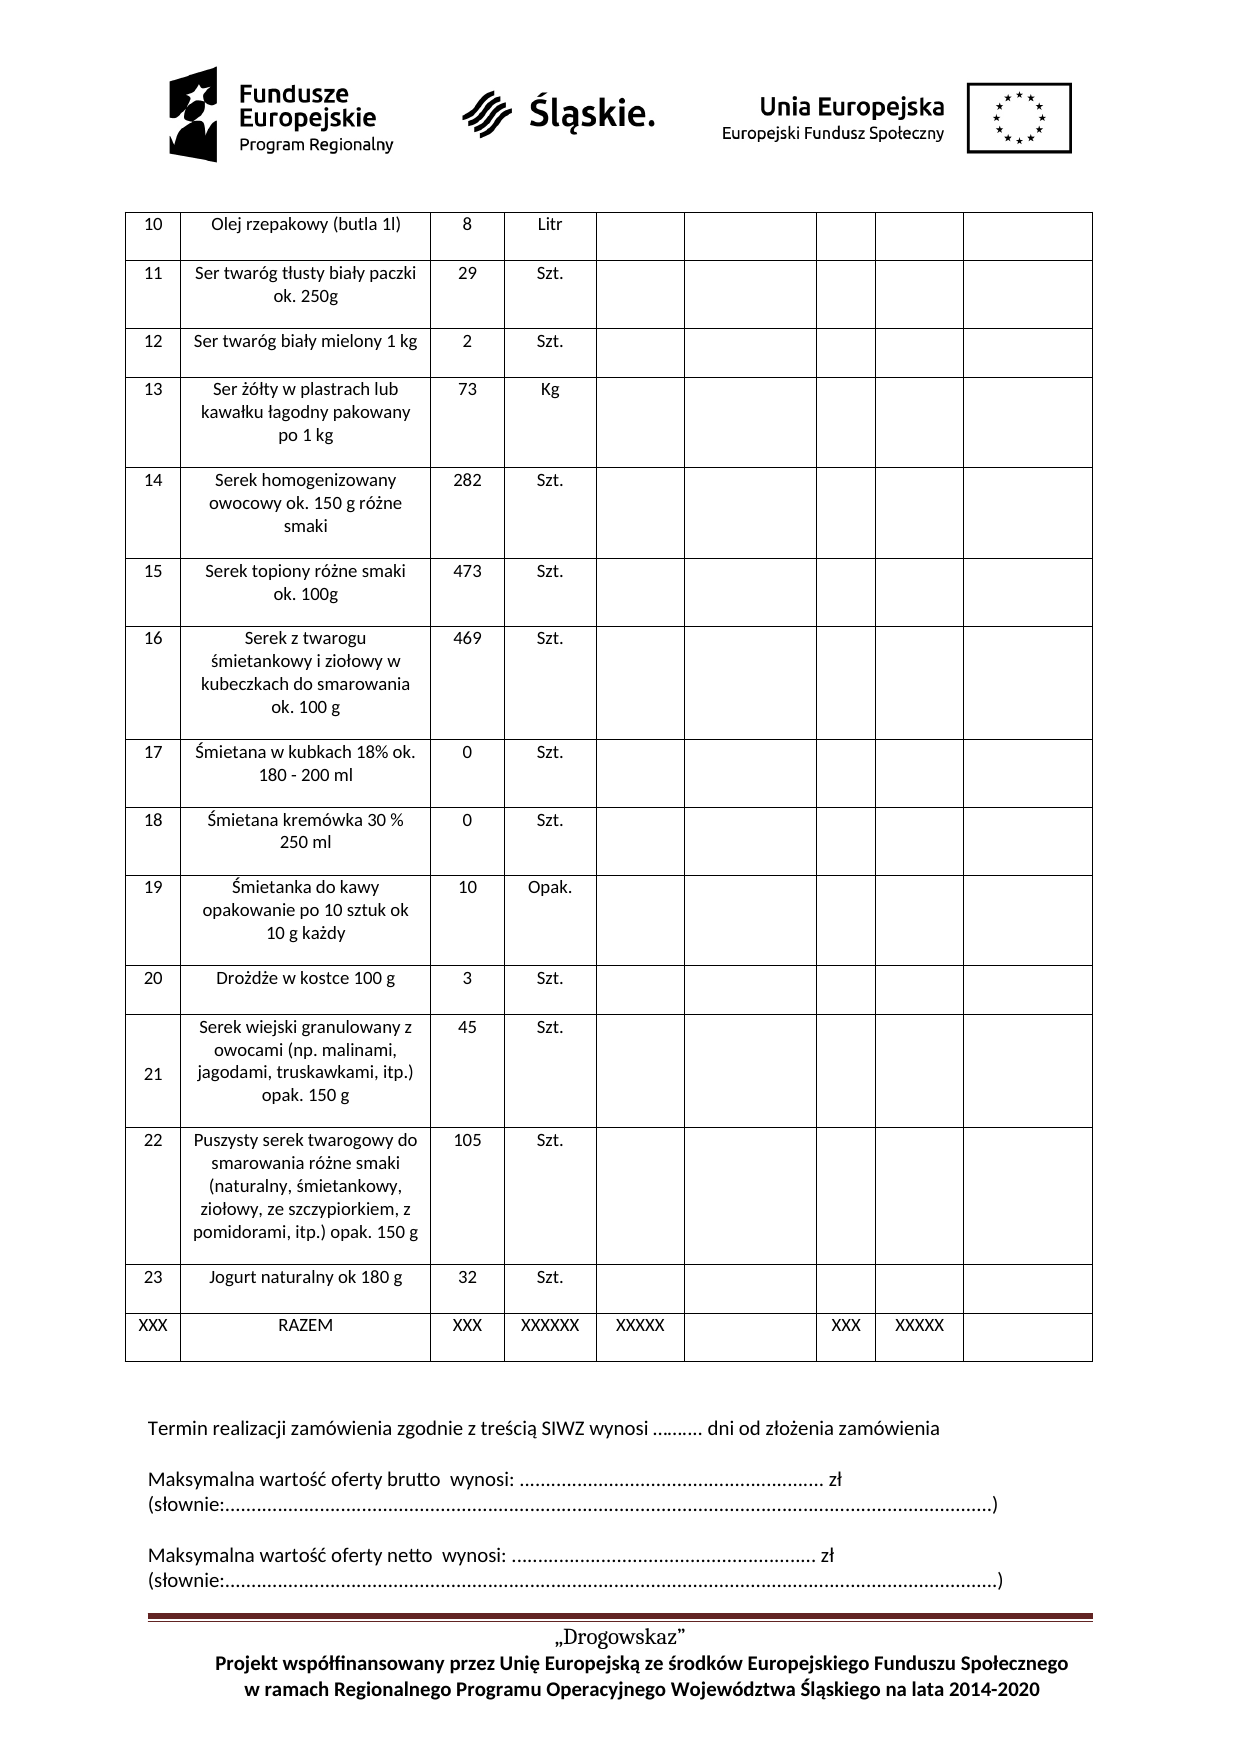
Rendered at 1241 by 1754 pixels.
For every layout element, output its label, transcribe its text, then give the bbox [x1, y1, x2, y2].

table_cell Szt. [505, 808, 596, 874]
table_cell [597, 213, 684, 260]
table_cell Szt. [505, 1015, 596, 1127]
table_cell [964, 1314, 1092, 1361]
table_cell [964, 213, 1092, 260]
table_cell Śmietana w kubkach 18% ok. 180 - 200 ml [181, 740, 430, 807]
table_cell 2 [431, 329, 504, 377]
table_cell [817, 378, 875, 467]
table_cell [685, 468, 816, 558]
table_cell [685, 261, 816, 328]
table_cell [597, 329, 684, 377]
table_cell 23 [126, 1265, 180, 1312]
table_cell [817, 808, 875, 874]
table_cell [597, 876, 684, 965]
table_cell [964, 966, 1092, 1014]
table_cell [876, 740, 963, 807]
table_cell Szt. [505, 559, 596, 626]
table_cell Szt. [505, 740, 596, 807]
table_cell [876, 378, 963, 467]
table_cell Serek homogenizowany owocowy ok. 150 g różne smaki [181, 468, 430, 558]
table_cell [685, 329, 816, 377]
table_cell RAZEM [181, 1314, 430, 1361]
text Termin realizacji zamówienia zgodnie z treścią SIWZ wynosi …….... dni od złożenia zamówienia [148, 1415, 1093, 1441]
table_cell [876, 329, 963, 377]
text Maksymalna wartość oferty netto wynosi: .......................................................... zł [148, 1542, 1093, 1568]
table_cell [817, 876, 875, 965]
table_cell [685, 627, 816, 739]
table_cell 12 [126, 329, 180, 377]
table_cell 16 [126, 627, 180, 739]
table_cell Puszysty serek twarogowy do smarowania różne smaki (naturalny, śmietankowy, ziołowy, ze szczypiorkiem, z pomidorami, itp.) opak. 150 g [181, 1128, 430, 1264]
table_cell [876, 966, 963, 1014]
table_cell [685, 876, 816, 965]
table_cell Ser żółty w plastrach lub kawałku łagodny pakowany po 1 kg [181, 378, 430, 467]
table_cell 29 [431, 261, 504, 328]
table_cell [685, 1265, 816, 1312]
table_cell [817, 1265, 875, 1312]
table_cell [817, 1015, 875, 1127]
table_cell XXXXXX [505, 1314, 596, 1361]
table_cell 282 [431, 468, 504, 558]
table_cell [964, 329, 1092, 377]
table_cell [817, 740, 875, 807]
table_cell [817, 559, 875, 626]
table_cell Szt. [505, 966, 596, 1014]
table_cell Szt. [505, 468, 596, 558]
text Maksymalna wartość oferty brutto wynosi: .......................................................... zł [148, 1466, 1093, 1491]
table_cell [597, 740, 684, 807]
table_cell 0 [431, 740, 504, 807]
table_cell [685, 378, 816, 467]
table_cell 19 [126, 876, 180, 965]
table_cell [685, 966, 816, 1014]
table_cell XXXXX [876, 1314, 963, 1361]
table_cell Szt. [505, 1265, 596, 1312]
table_cell 105 [431, 1128, 504, 1264]
table_cell Ser twaróg biały mielony 1 kg [181, 329, 430, 377]
table_cell Serek topiony różne smaki ok. 100g [181, 559, 430, 626]
table_cell [597, 1265, 684, 1312]
table_cell 17 [126, 740, 180, 807]
table_cell [817, 966, 875, 1014]
table_cell [964, 808, 1092, 874]
table_cell XXXXX [597, 1314, 684, 1361]
table_cell [685, 213, 816, 260]
table_cell 32 [431, 1265, 504, 1312]
table_cell [817, 627, 875, 739]
table_cell Litr [505, 213, 596, 260]
table_cell [597, 468, 684, 558]
table_cell [964, 1015, 1092, 1127]
table_cell Serek z twarogu śmietankowy i ziołowy w kubeczkach do smarowania ok. 100 g [181, 627, 430, 739]
table_cell [597, 1015, 684, 1127]
table_cell [876, 559, 963, 626]
table_cell [964, 261, 1092, 328]
table_cell [817, 329, 875, 377]
table_cell [876, 627, 963, 739]
table_cell [876, 468, 963, 558]
table_cell Śmietanka do kawy opakowanie po 10 sztuk ok 10 g każdy [181, 876, 430, 965]
table_cell [876, 213, 963, 260]
table_cell 10 [126, 213, 180, 260]
table_cell Szt. [505, 1128, 596, 1264]
table_cell 11 [126, 261, 180, 328]
table_cell 0 [431, 808, 504, 874]
table_cell [597, 261, 684, 328]
table_cell 18 [126, 808, 180, 874]
table_cell 21 [126, 1015, 180, 1127]
table_cell Serek wiejski granulowany z owocami (np. malinami, jagodami, truskawkami, itp.) opak. 150 g [181, 1015, 430, 1127]
table_cell [817, 213, 875, 260]
table_cell [964, 627, 1092, 739]
table_cell [876, 1128, 963, 1264]
table_cell [817, 468, 875, 558]
table_cell [964, 378, 1092, 467]
table_cell 10 [431, 876, 504, 965]
text (słownie:...................................................................................................................................................) [148, 1568, 1093, 1593]
text (słownie:..................................................................................................................................................) [148, 1491, 1093, 1517]
table_cell Śmietana kremówka 30 % 250 ml [181, 808, 430, 874]
table_cell 73 [431, 378, 504, 467]
table_cell [876, 261, 963, 328]
table_cell [964, 876, 1092, 965]
table_cell 20 [126, 966, 180, 1014]
table_cell [597, 627, 684, 739]
table_cell [964, 559, 1092, 626]
table_cell Drożdże w kostce 100 g [181, 966, 430, 1014]
table_cell [685, 559, 816, 626]
table_cell [876, 808, 963, 874]
table_cell 45 [431, 1015, 504, 1127]
table_cell [876, 1265, 963, 1312]
table_cell 14 [126, 468, 180, 558]
table_cell [597, 378, 684, 467]
table_cell 15 [126, 559, 180, 626]
table_cell 3 [431, 966, 504, 1014]
table_cell Szt. [505, 329, 596, 377]
table_cell 13 [126, 378, 180, 467]
table_cell [685, 808, 816, 874]
table_cell [876, 1015, 963, 1127]
table_cell [817, 1128, 875, 1264]
picture [147, 44, 1094, 184]
table_cell [685, 740, 816, 807]
table_cell Szt. [505, 627, 596, 739]
table_cell XXX [431, 1314, 504, 1361]
table_cell [964, 740, 1092, 807]
table_cell 469 [431, 627, 504, 739]
table_cell Szt. [505, 261, 596, 328]
table_cell 473 [431, 559, 504, 626]
table_cell [597, 966, 684, 1014]
table_cell Kg [505, 378, 596, 467]
table_cell XXX [126, 1314, 180, 1361]
table_cell XXX [817, 1314, 875, 1361]
table_cell [964, 1128, 1092, 1264]
table_cell [597, 1128, 684, 1264]
table_cell 8 [431, 213, 504, 260]
table_cell [597, 808, 684, 874]
table_cell Opak. [505, 876, 596, 965]
table_cell [964, 1265, 1092, 1312]
table_cell Olej rzepakowy (butla 1l) [181, 213, 430, 260]
table_cell [685, 1314, 816, 1361]
table_cell [876, 876, 963, 965]
table_cell [685, 1128, 816, 1264]
table_cell Ser twaróg tłusty biały paczki ok. 250g [181, 261, 430, 328]
table_cell 22 [126, 1128, 180, 1264]
table_cell [964, 468, 1092, 558]
table_cell [597, 559, 684, 626]
table_cell Jogurt naturalny ok 180 g [181, 1265, 430, 1312]
table_cell [685, 1015, 816, 1127]
table_cell [817, 261, 875, 328]
